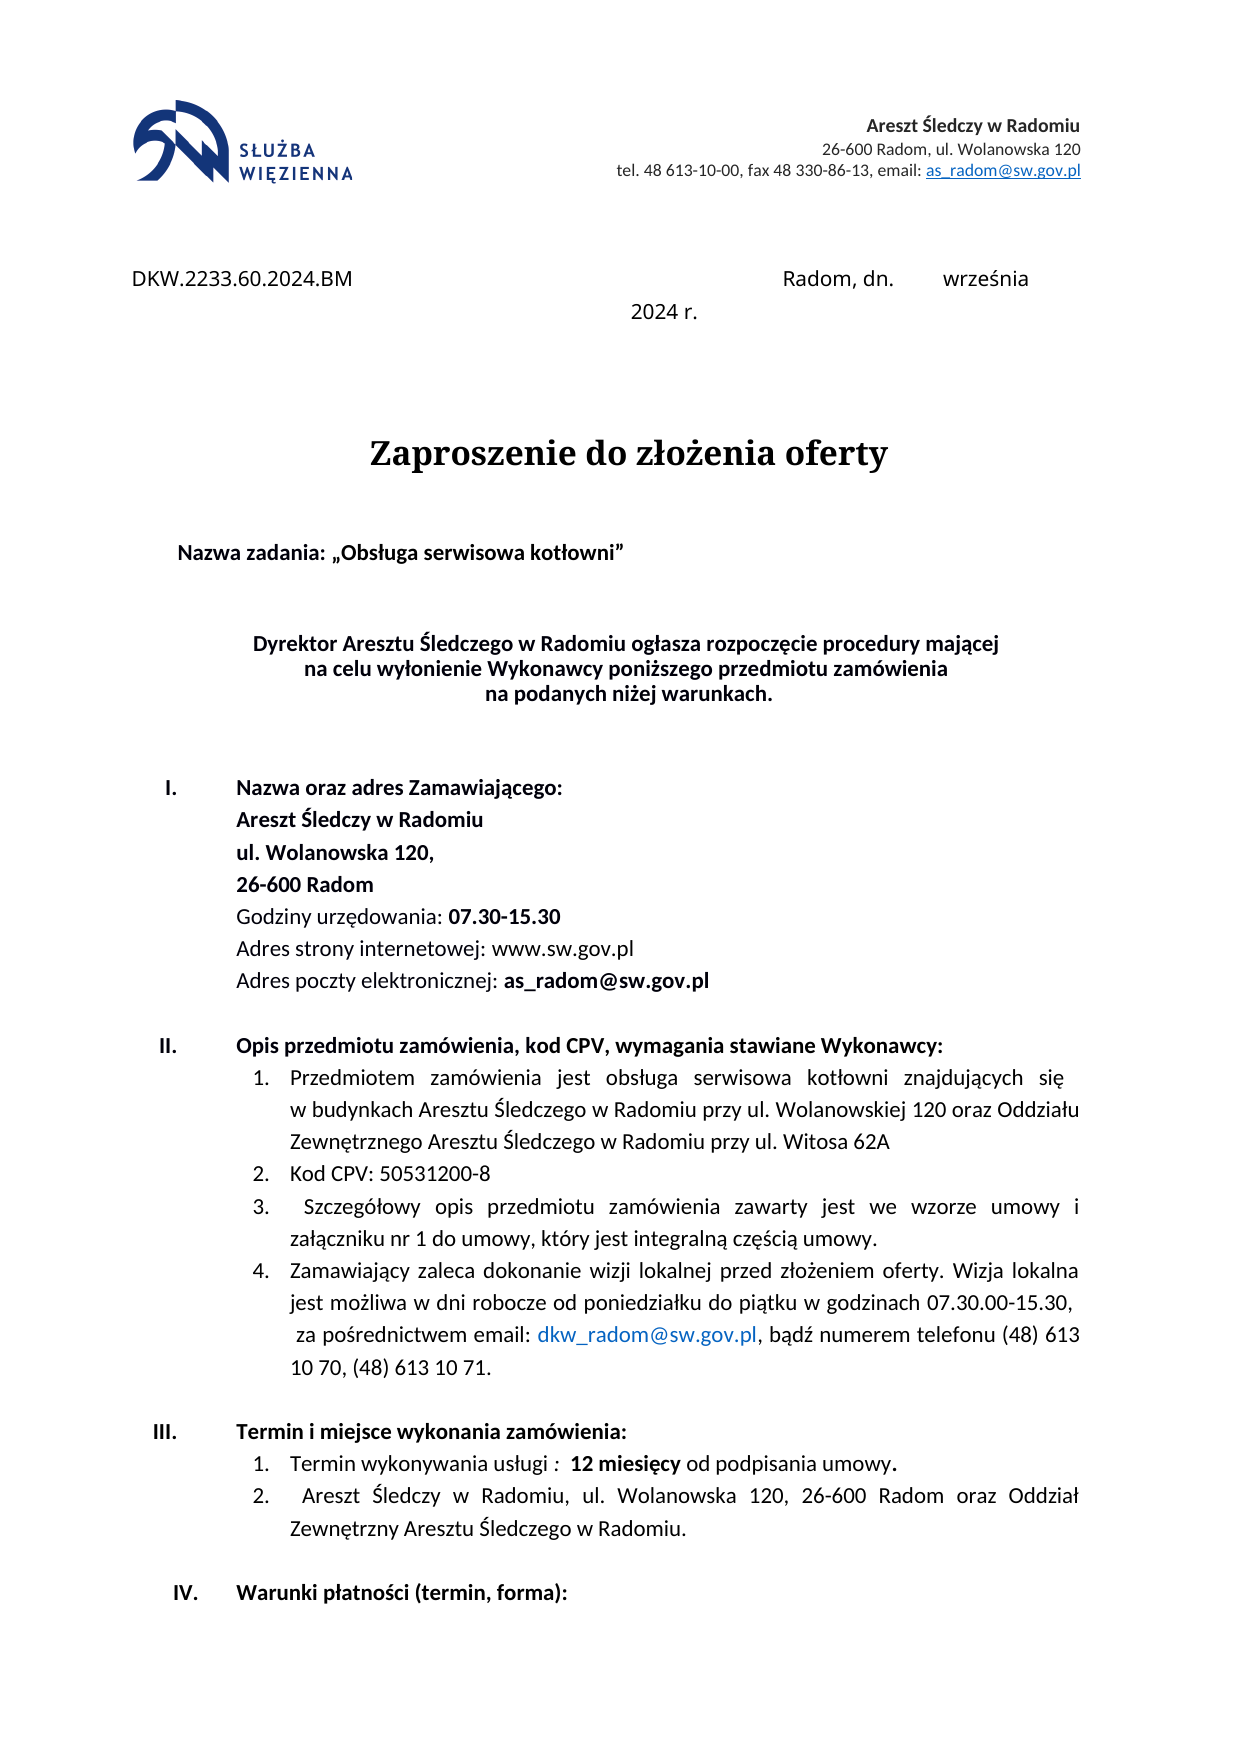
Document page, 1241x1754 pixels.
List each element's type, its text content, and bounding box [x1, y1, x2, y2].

text Godziny urzędowania: 07.30-15.30 [236, 902, 1081, 930]
table_header DKW.2233.60.2024.BM [131, 264, 631, 329]
text Nazwa zadania: „Obsługa serwisowa kotłowni” [177, 540, 1081, 565]
list Przedmiotem zamówienia jest obsługa serwisowa kotłowni znajdujących się w budynkach Aresztu Śledczego w Radomiu przy ul. Wolanowskiej 120 oraz Oddziału Zewnętrznego Aresztu Śledczego w Radomiu przy ul. Witosa 62A [252, 1063, 1081, 1155]
list Areszt Śledczy w Radomiu, ul. Wolanowska 120, 26-600 Radom oraz Oddział Zewnętrzny Aresztu Śledczego w Radomiu. [252, 1481, 1081, 1542]
list Zamawiający zaleca dokonanie wizji lokalnej przed złożeniem oferty. Wizja lokalna jest możliwa w dni robocze od poniedziałku do piątku w godzinach 07.30.00-15.30, za pośrednictwem email: dkw_radom@sw.gov.pl, bądź numerem telefonu (48) 613 10 70, (48) 613 10 71. [252, 1256, 1081, 1381]
text Adres strony internetowej: www.sw.gov.pl [236, 934, 1081, 962]
list Szczegółowy opis przedmiotu zamówienia zawarty jest we wzorze umowy i załączniku nr 1 do umowy, który jest integralną częścią umowy. [252, 1192, 1081, 1252]
list Kod CPV: 50531200-8 [252, 1159, 1081, 1188]
list Termin i miejsce wykonania zamówienia: [177, 1417, 1081, 1445]
list Warunki płatności (termin, forma): [199, 1578, 1081, 1606]
text Zaproszenie do złożenia oferty [177, 429, 1081, 475]
text 26-600 Radom [236, 870, 1081, 898]
text Dyrektor Aresztu Śledczego w Radomiu ogłasza rozpoczęcie procedury mającej na celu wyłonienie Wykonawcy poniższego przedmiotu zamówienia na podanych niżej warunkach. [177, 632, 1081, 707]
text ul. Wolanowska 120, [236, 838, 1081, 866]
table_header Radom, dn. września 2024 r. [631, 264, 1081, 329]
picture [133, 100, 353, 184]
text Areszt Śledczy w Radomiu [236, 806, 1081, 833]
text Adres poczty elektronicznej: as_radom@sw.gov.pl [236, 966, 1081, 994]
list Termin wykonywania usługi : 12 miesięcy od podpisania umowy. [252, 1449, 1081, 1477]
list Nazwa oraz adres Zamawiającego: [177, 773, 1081, 801]
list Opis przedmiotu zamówienia, kod CPV, wymagania stawiane Wykonawcy: [177, 1031, 1081, 1059]
